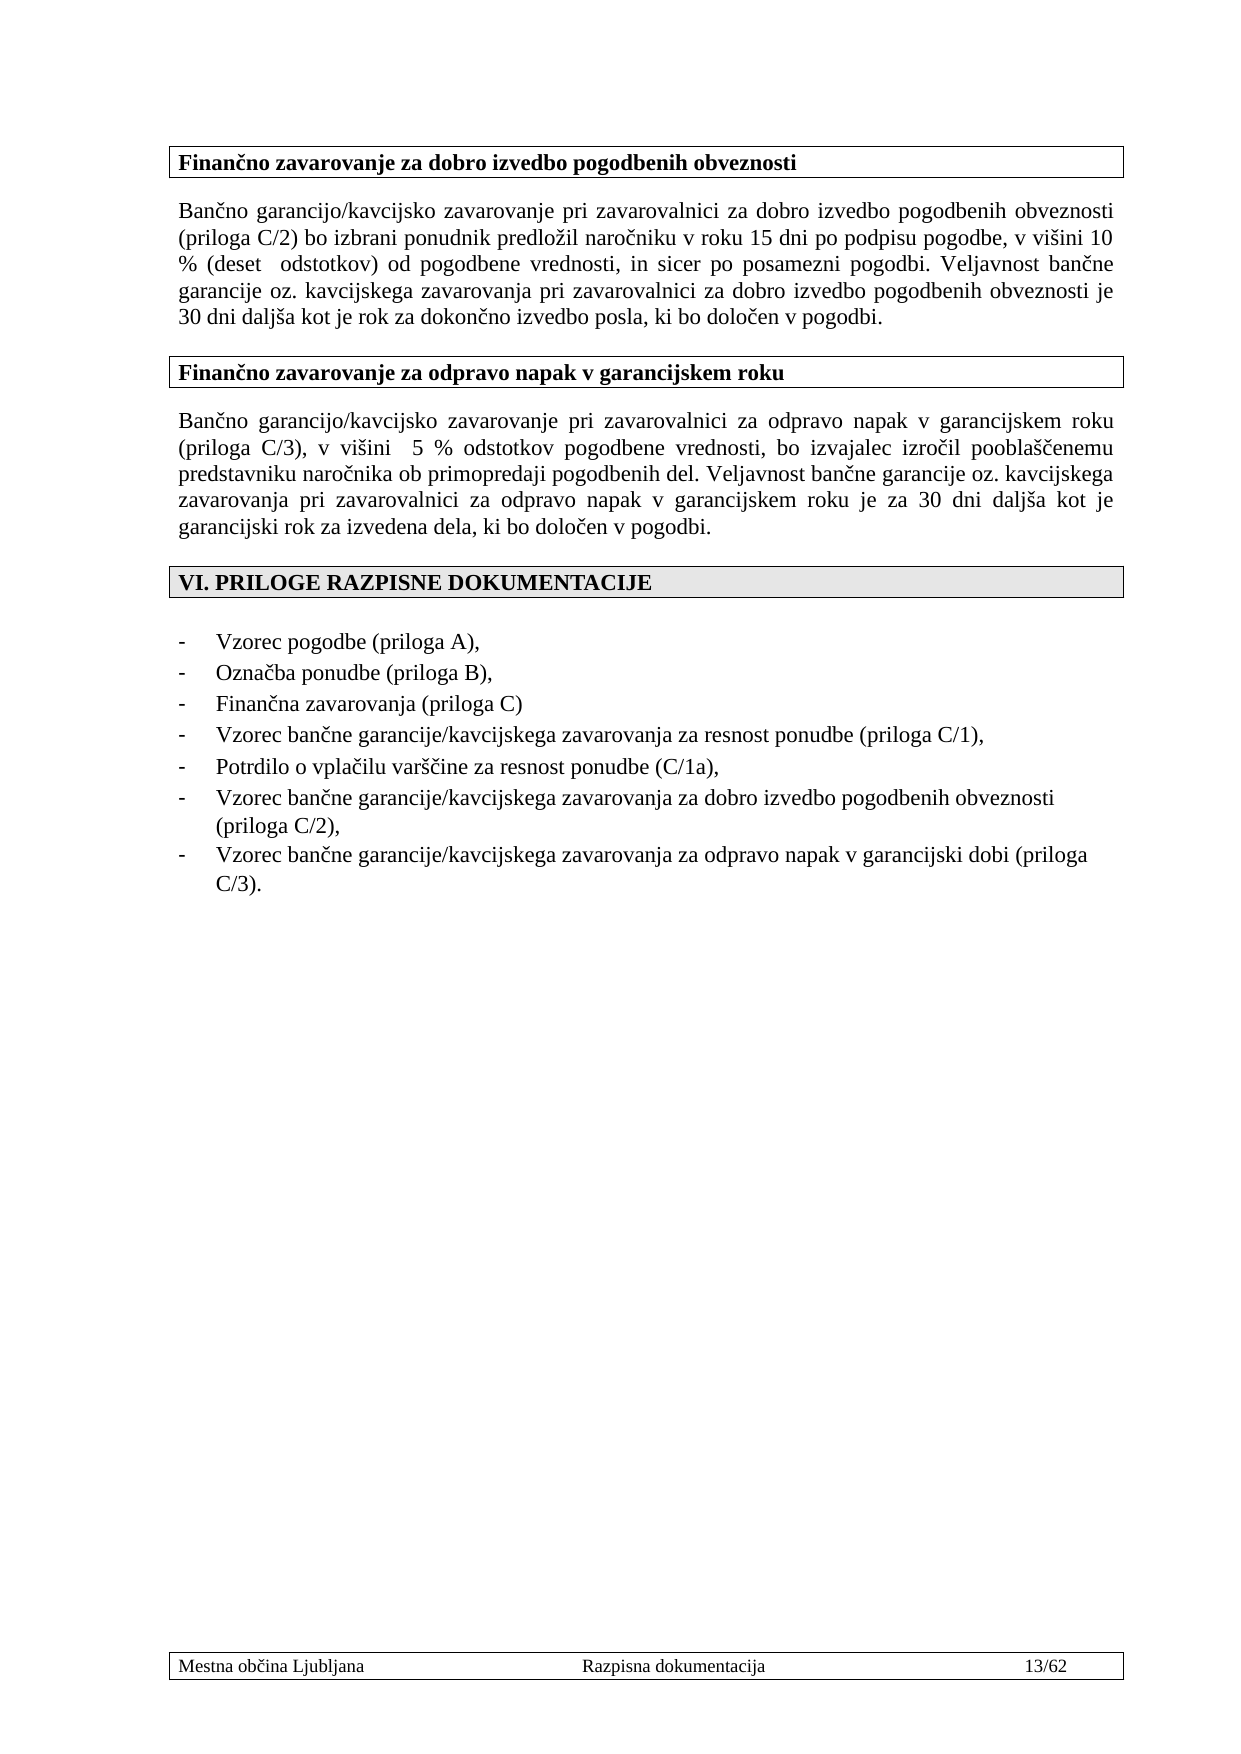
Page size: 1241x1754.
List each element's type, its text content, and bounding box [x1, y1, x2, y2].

text Finančno zavarovanje za odpravo napak v garancijskem roku [170, 357, 1123, 387]
text Bančno garancijo/kavcijsko zavarovanje pri zavarovalnici za dobro izvedbo pogodbenih obveznosti (priloga C/2) bo izbrani ponudnik predložil naročniku v roku 15 dni po podpisu pogodbe, v višini 10 % (deset odstotkov) od pogodbene vrednosti, in sicer po posamezni pogodbi. Veljavnost bančne garancije oz. kavcijskega zavarovanja pri zavarovalnici za dobro izvedbo pogodbenih obveznosti je 30 dni daljša kot je rok za dokončno izvedbo posla, ki bo določen v pogodbi. [178, 198, 1115, 329]
text VI. PRILOGE RAZPISNE DOKUMENTACIJE [170, 567, 1123, 597]
list Vzorec bančne garancije/kavcijskega zavarovanja za resnost ponudbe (priloga C/1), [178, 718, 1115, 749]
text Finančno zavarovanje za dobro izvedbo pogodbenih obveznosti [170, 147, 1123, 177]
list Vzorec bančne garancije/kavcijskega zavarovanja za odpravo napak v garancijski dobi (priloga C/3). [178, 838, 1115, 896]
list Potrdilo o vplačilu varščine za resnost ponudbe (C/1a), [178, 749, 1115, 781]
text Bančno garancijo/kavcijsko zavarovanje pri zavarovalnici za odpravo napak v garancijskem roku (priloga C/3), v višini 5 % odstotkov pogodbene vrednosti, bo izvajalec izročil pooblaščenemu predstavniku naročnika ob primopredaji pogodbenih del. Veljavnost bančne garancije oz. kavcijskega zavarovanja pri zavarovalnici za odpravo napak v garancijskem roku je za 30 dni daljša kot je garancijski rok za izvedena dela, ki bo določen v pogodbi. [178, 407, 1115, 539]
list Vzorec pogodbe (priloga A), [178, 624, 1115, 656]
list Vzorec bančne garancije/kavcijskega zavarovanja za dobro izvedbo pogodbenih obveznosti (priloga C/2), [178, 781, 1115, 838]
list Finančna zavarovanja (priloga C) [178, 687, 1115, 718]
list Označba ponudbe (priloga B), [178, 656, 1115, 687]
